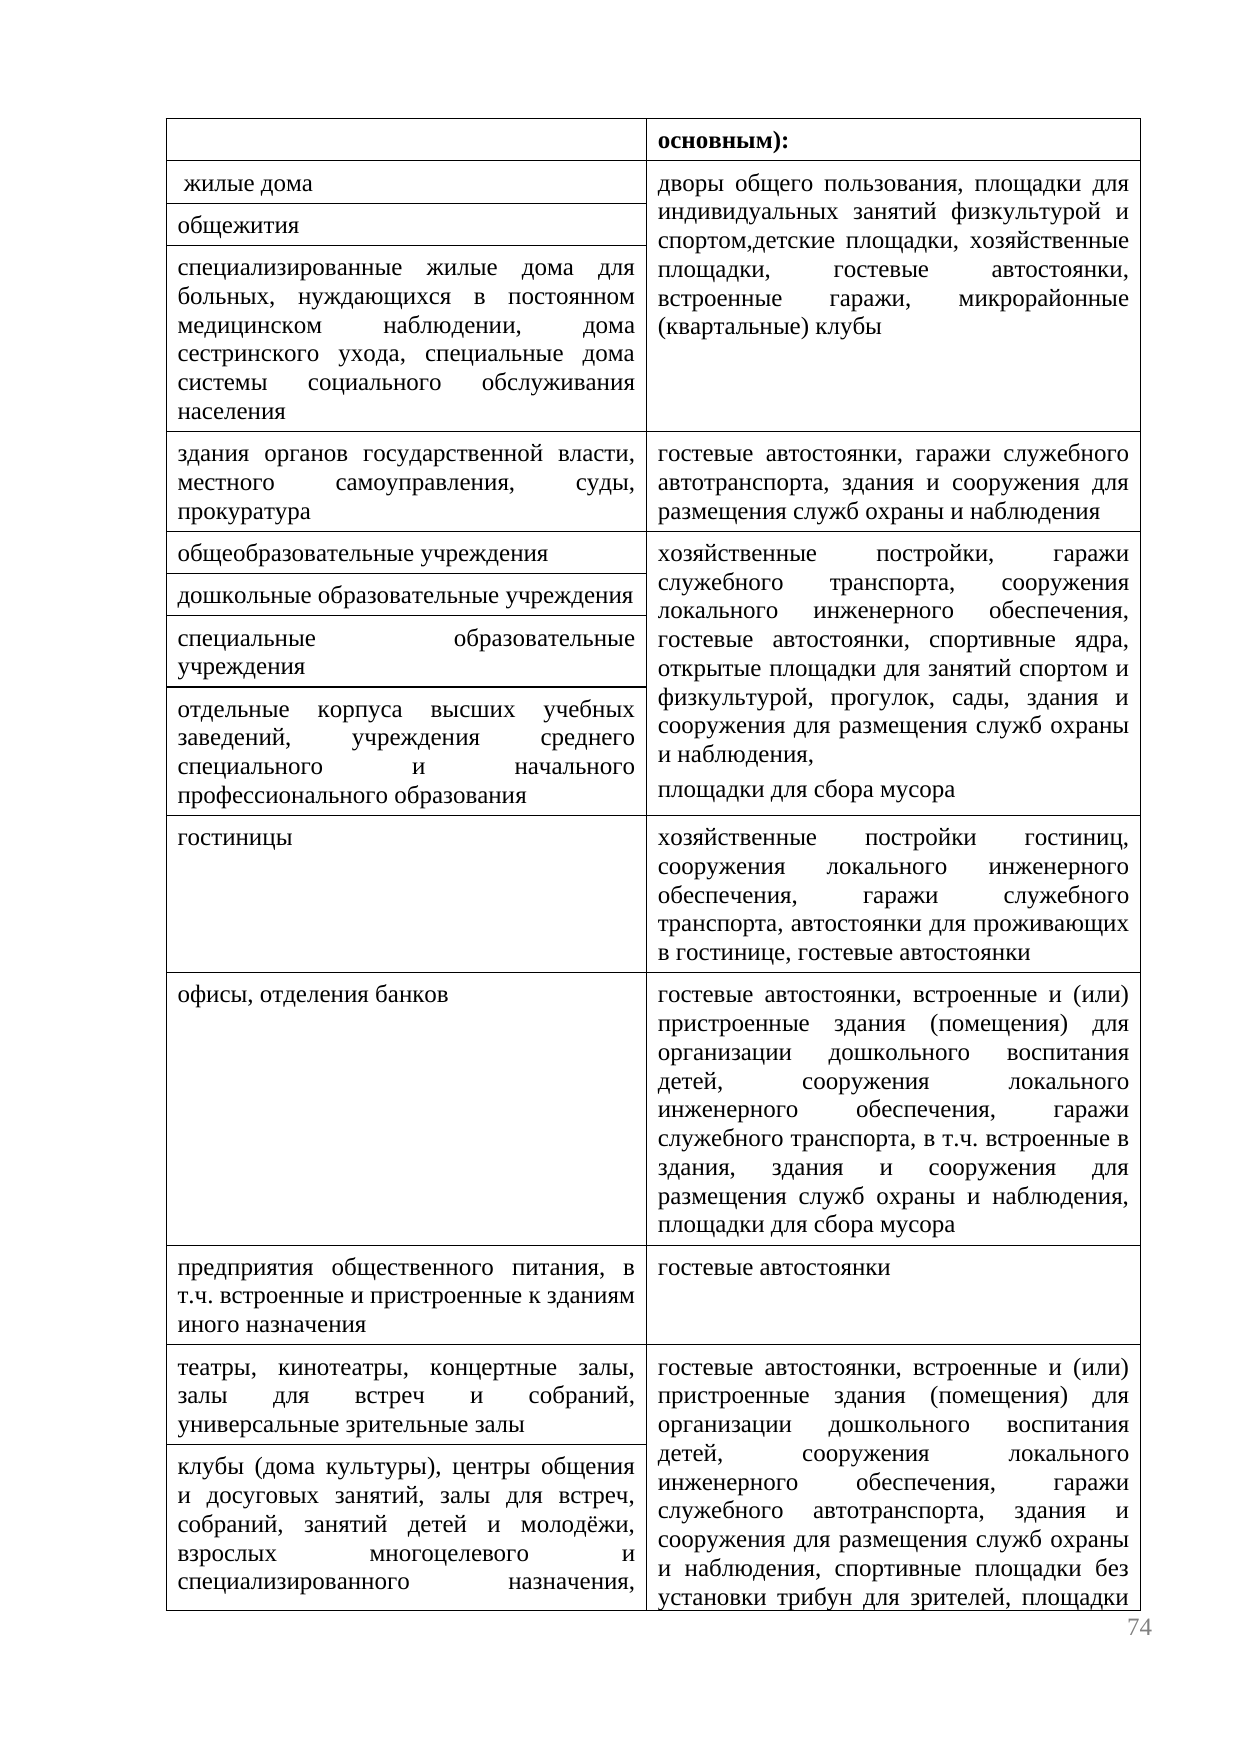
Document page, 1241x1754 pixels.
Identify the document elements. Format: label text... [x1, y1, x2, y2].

table_cell гостиницы [167, 816, 646, 972]
table_cell гостевые автостоянки, гаражи служебного автотранспорта, здания и сооружения для размещения служб охраны и наблюдения [647, 432, 1140, 531]
table_cell гостевые автостоянки, встроенные и (или) пристроенные здания (помещения) для организации дошкольного воспитания детей, сооружения локального инженерного обеспечения, гаражи служебного автотранспорта, здания и сооружения для размещения служб охраны и наблюдения, спортивные площадки без установки трибун для зрителей, площадки для сбора мусора [647, 1345, 1140, 1610]
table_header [167, 119, 646, 160]
table_cell хозяйственные постройки гостиниц, сооружения локального инженерного обеспечения, гаражи служебного транспорта, автостоянки для проживающих в гостинице, гостевые автостоянки [647, 816, 1140, 972]
table_cell специальные образовательные учреждения [167, 616, 646, 686]
table_cell здания органов государственной власти, местного самоуправления, суды, прокуратура [167, 432, 646, 531]
table_cell предприятия общественного питания, в т.ч. встроенные и пристроенные к зданиям иного назначения [167, 1246, 646, 1344]
table_cell гостевые автостоянки [647, 1246, 1140, 1344]
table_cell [167, 1445, 646, 1610]
table_cell офисы, отделения банков [167, 973, 646, 1244]
table_cell хозяйственные постройки, гаражи служебного транспорта, сооружения локального инженерного обеспечения, гостевые автостоянки, спортивные ядра, открытые площадки для занятий спортом и физкультурой, прогулок, сады, здания и сооружения для размещения служб охраны и наблюдения, площадки для сбора мусора [647, 532, 1140, 815]
table_cell общежития [167, 204, 646, 245]
table_cell общеобразовательные учреждения [167, 532, 646, 573]
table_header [647, 119, 1140, 160]
table_cell театры, кинотеатры, концертные залы, залы для встреч и собраний, универсальные зрительные залы [167, 1345, 646, 1444]
table_cell дошкольные образовательные учреждения [167, 574, 646, 615]
table_cell специализированные жилые дома для больных, нуждающихся в постоянном медицинском наблюдении, дома сестринского ухода, специальные дома системы социального обслуживания населения [167, 246, 646, 431]
table_cell дворы общего пользования, площадки для индивидуальных занятий физкультурой и спортом,детские площадки, хозяйственные площадки, гостевые автостоянки, встроенные гаражи, микрорайонные (квартальные) клубы [647, 161, 1140, 431]
table_cell гостевые автостоянки, встроенные и (или) пристроенные здания (помещения) для организации дошкольного воспитания детей, сооружения локального инженерного обеспечения, гаражи служебного транспорта, в т.ч. встроенные в здания, здания и сооружения для размещения служб охраны и наблюдения, площадки для сбора мусора [647, 973, 1140, 1244]
table_cell жилые дома [167, 161, 646, 203]
table_cell отдельные корпуса высших учебных заведений, учреждения среднего специального и начального профессионального образования [167, 688, 646, 815]
